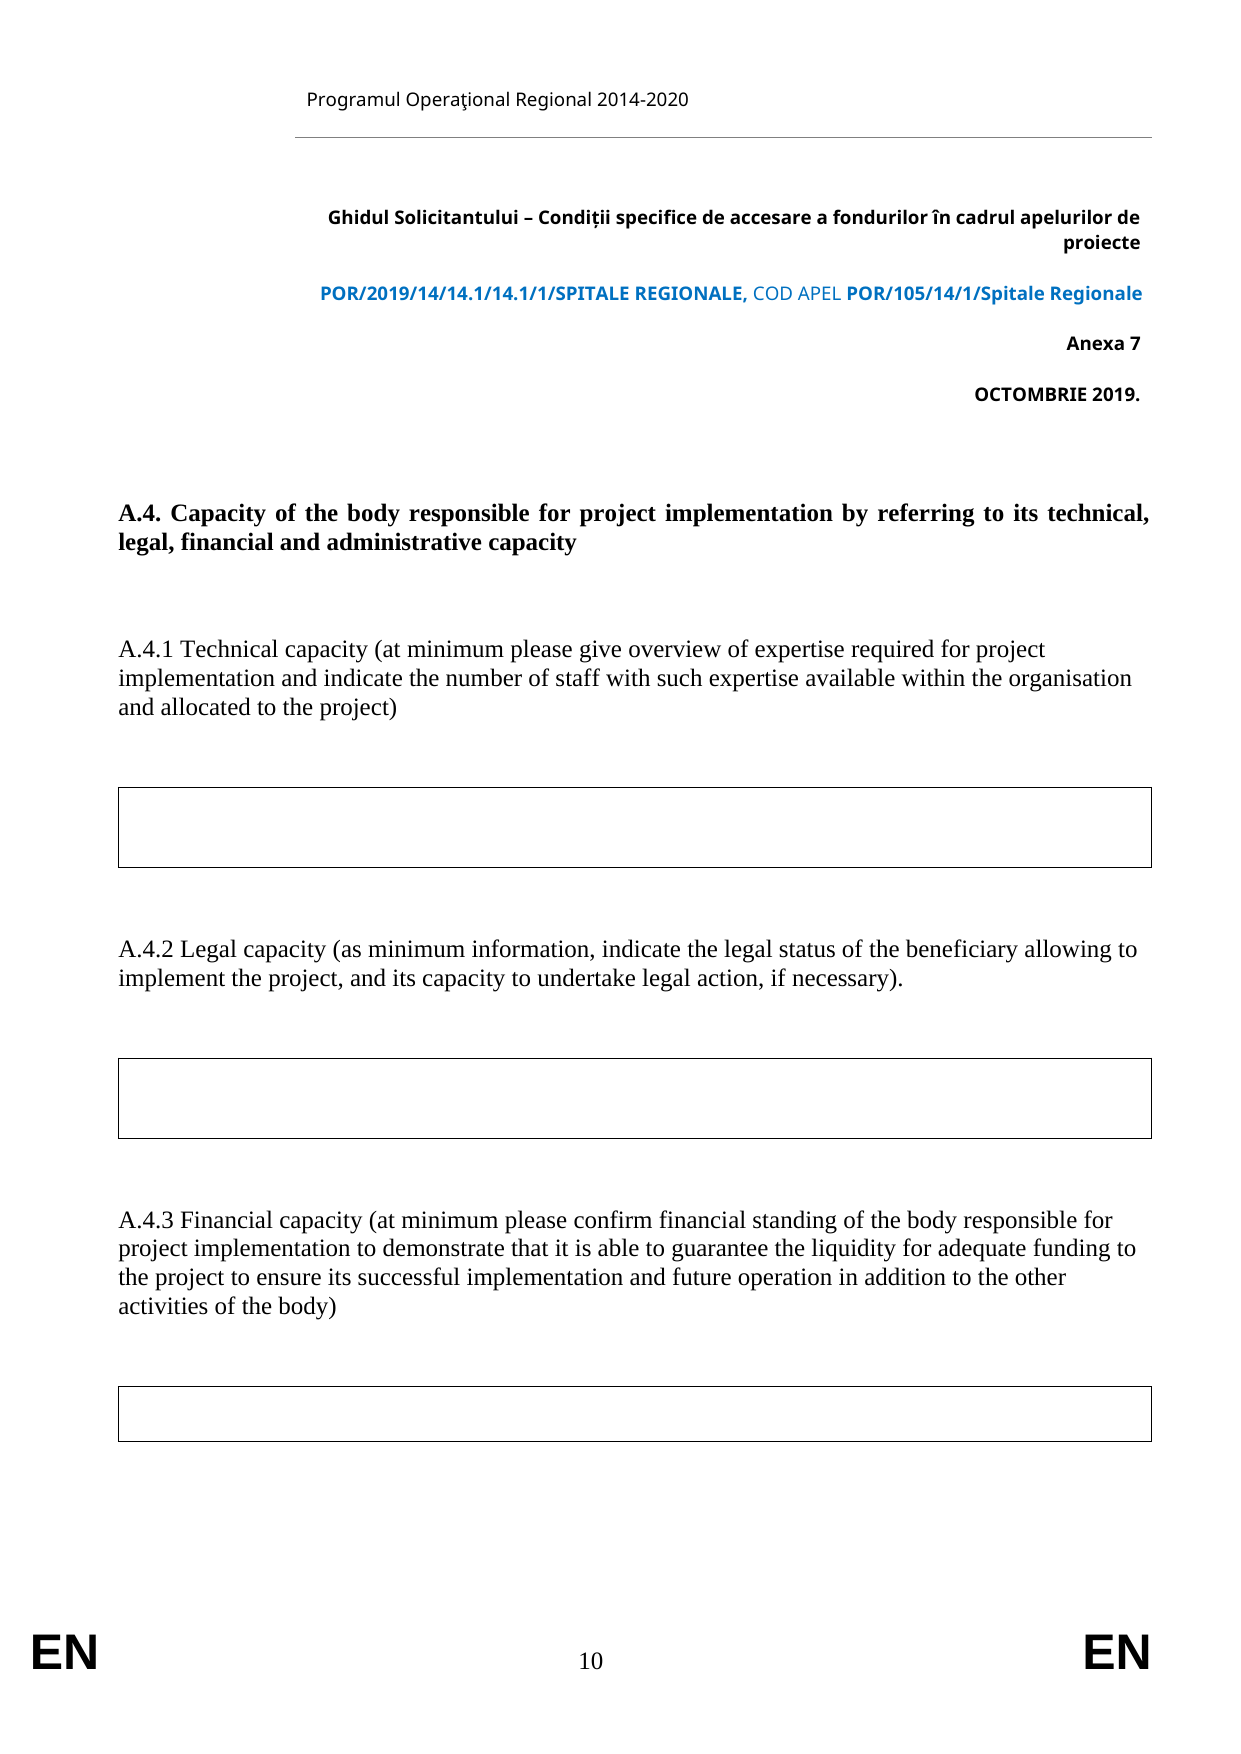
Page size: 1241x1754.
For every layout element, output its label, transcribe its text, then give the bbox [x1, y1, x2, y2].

table_header [119, 1387, 1151, 1441]
text A.4.1 Technical capacity (at minimum please give overview of expertise required for project implementation and indicate the number of staff with such expertise available within the organisation and allocated to the project) [118, 634, 1152, 721]
text A.4.2 Legal capacity (as minimum information, indicate the legal status of the beneficiary allowing to implement the project, and its capacity to undertake legal action, if necessary). [118, 934, 1152, 991]
text A.4.3 Financial capacity (at minimum please confirm financial standing of the body responsible for project implementation to demonstrate that it is able to guarantee the liquidity for adequate funding to the project to ensure its successful implementation and future operation in addition to the other activities of the body) [118, 1205, 1152, 1320]
table_header [119, 788, 1151, 867]
subtitle A.4. Capacity of the body responsible for project implementation by referring to its technical, legal, financial and administrative capacity [118, 498, 1152, 556]
table_header [119, 1059, 1151, 1137]
